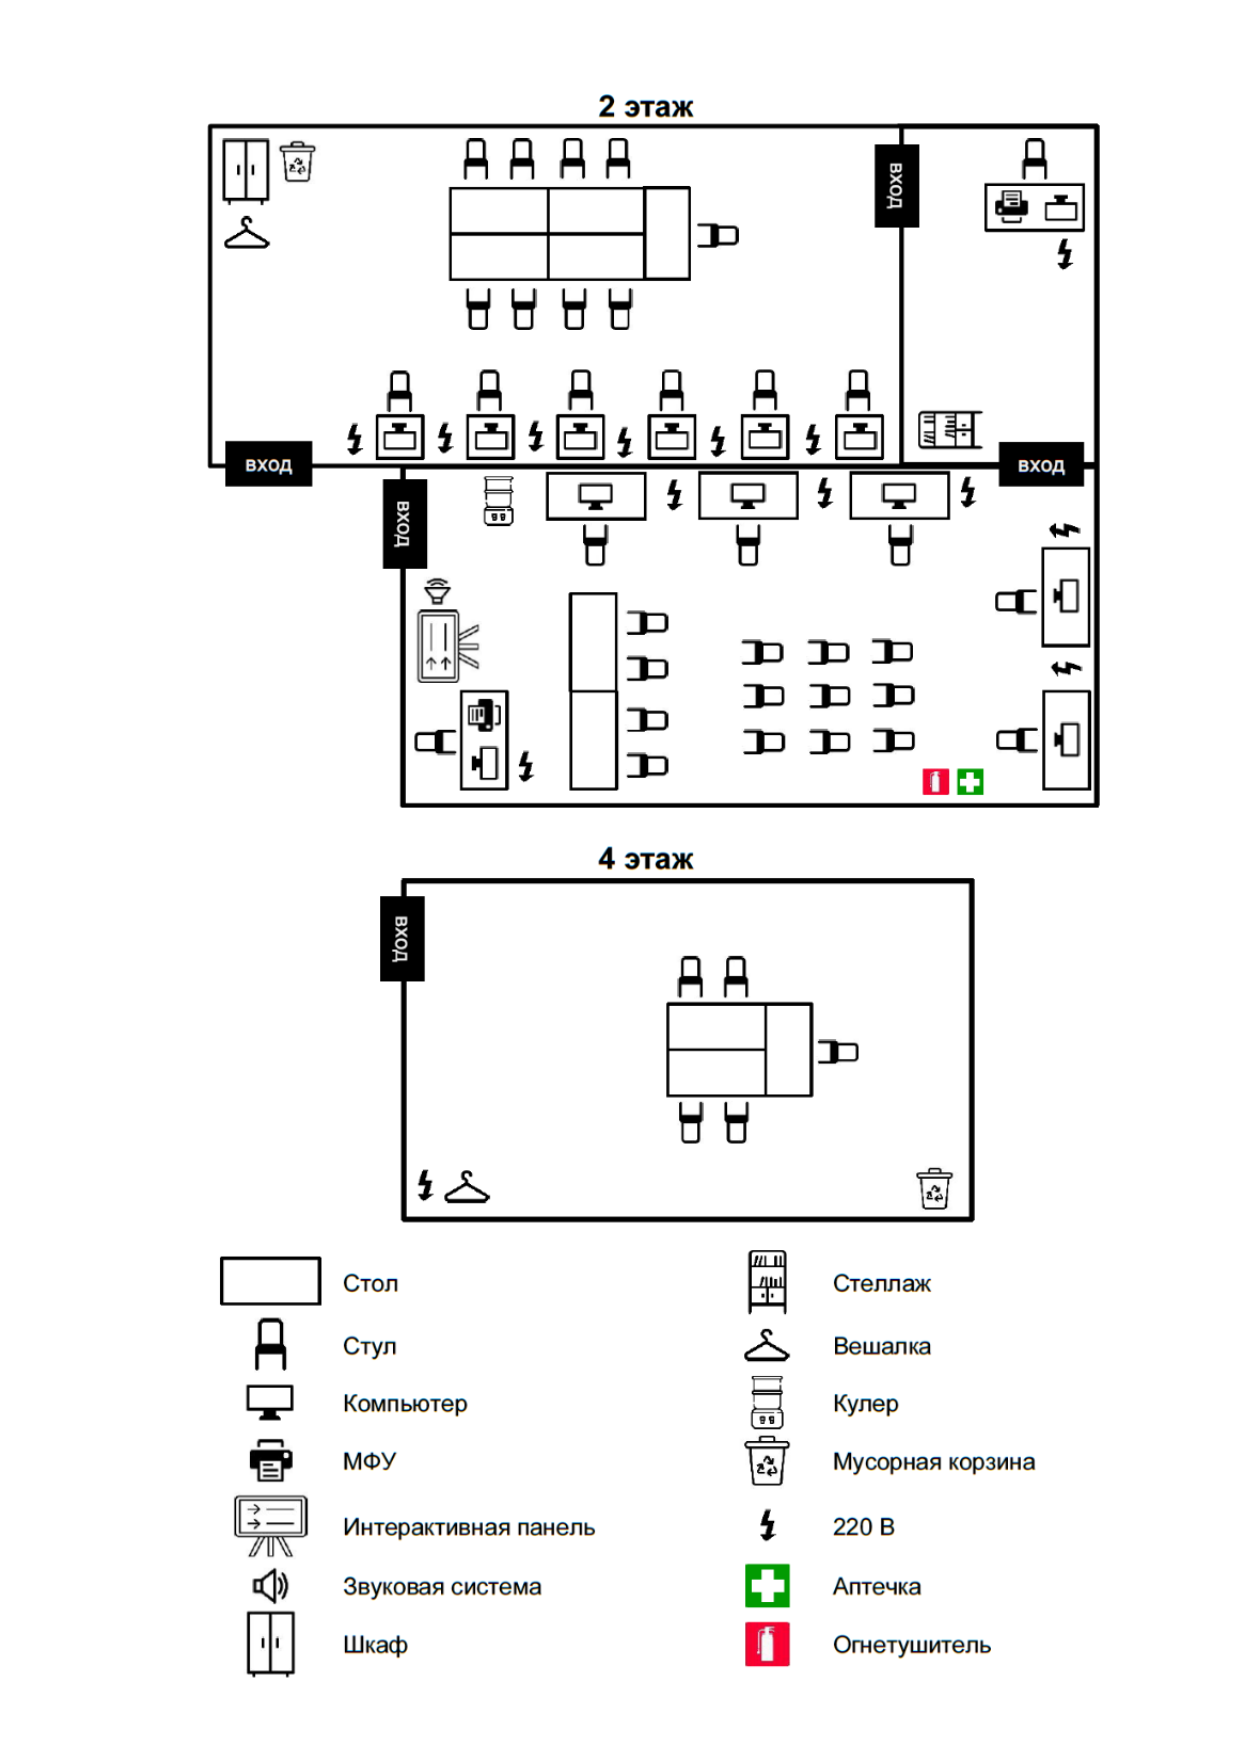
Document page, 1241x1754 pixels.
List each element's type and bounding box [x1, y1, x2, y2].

picture [158, 60, 1134, 1702]
